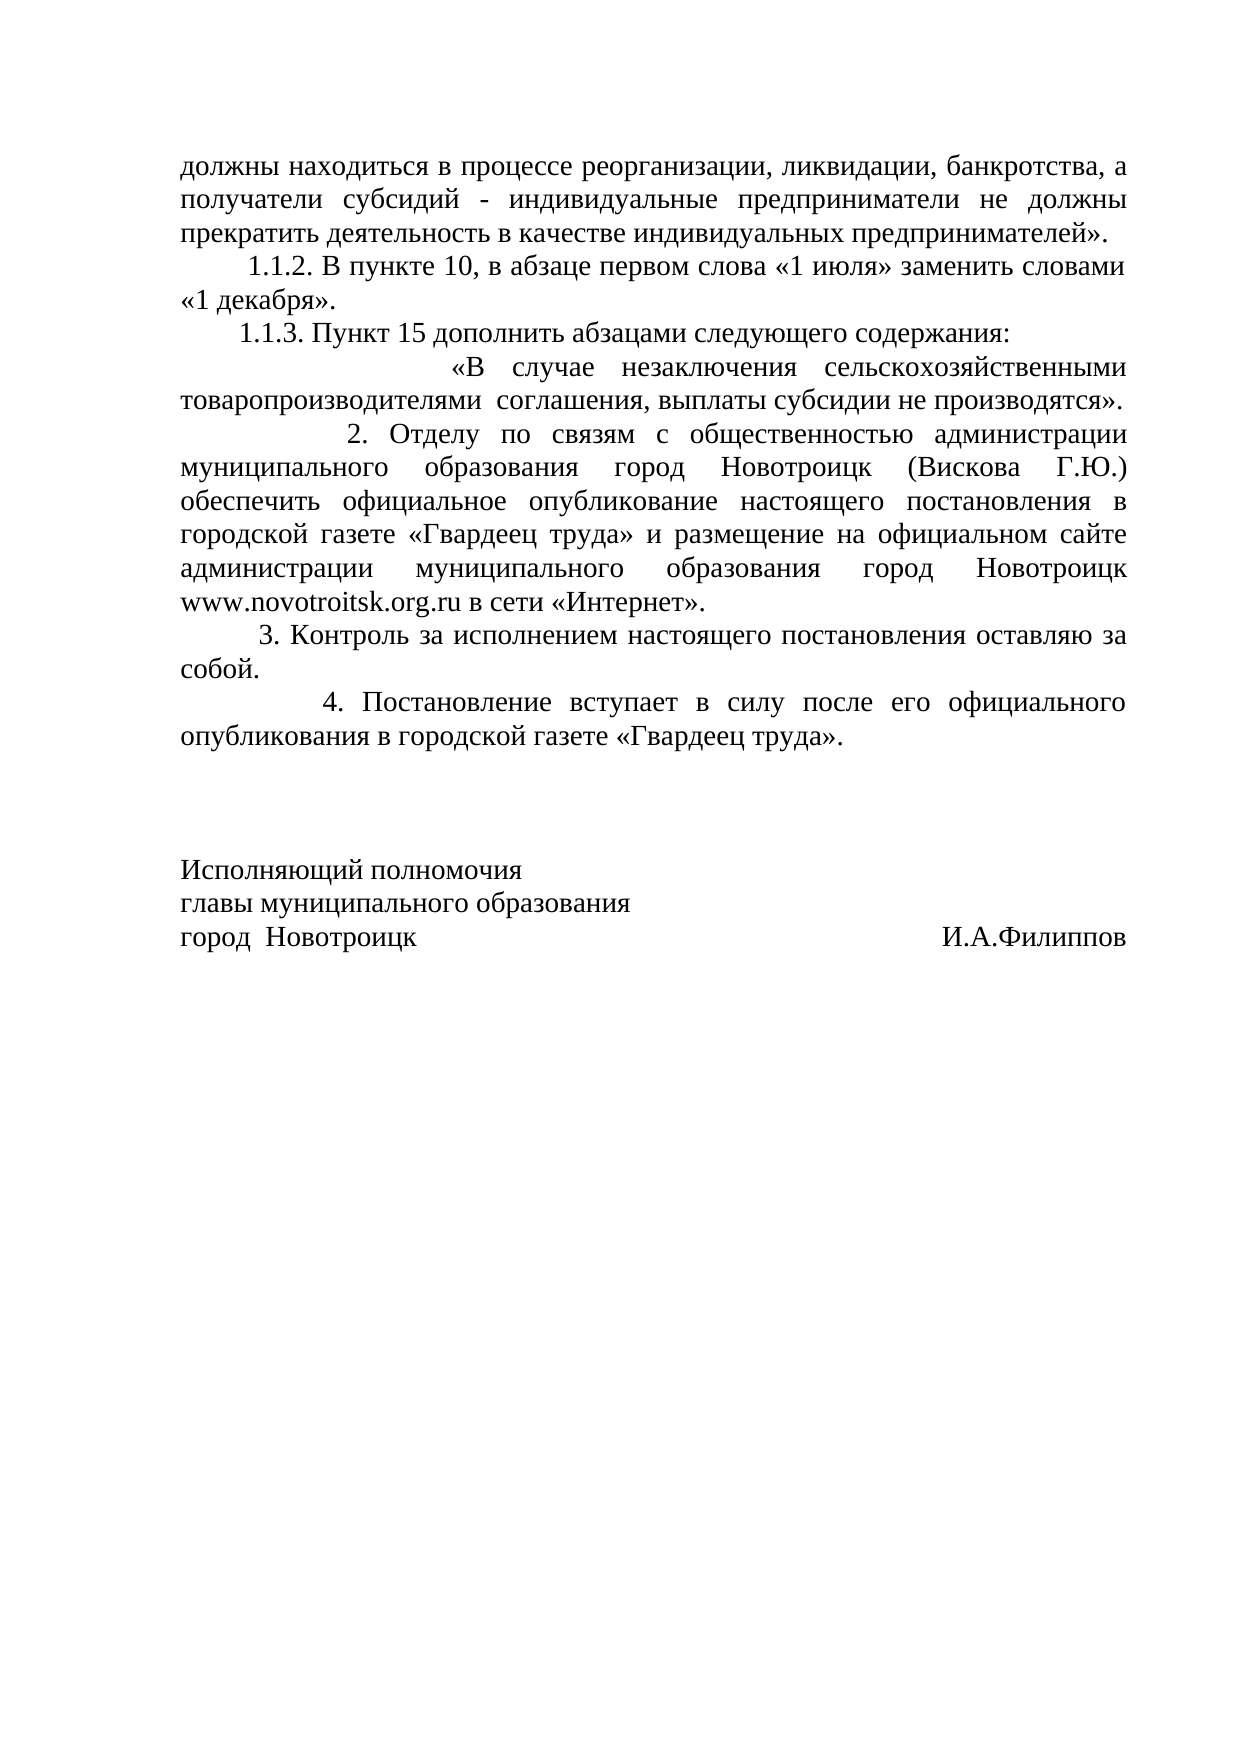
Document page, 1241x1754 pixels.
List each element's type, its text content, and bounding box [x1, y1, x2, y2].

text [180, 148, 1128, 248]
text «В случае незаключения сельскохозяйственными товаропроизводителями соглашения, выплаты субсидии не производятся». [180, 349, 1128, 416]
text 2. Отделу по связям с общественностью администрации муниципального образования город Новотроицк (Вискова Г.Ю.) обеспечить официальное опубликование настоящего постановления в городской газете «Гвардеец труда» и размещение на официальном сайте администрации муниципального образования город Новотроицк www.novotroitsk.org.ru в сети «Интернет». [180, 416, 1128, 617]
text 4. Постановление вступает в силу после его официального опубликования в городской газете «Гвардеец труда». [180, 684, 1128, 751]
text главы муниципального образования [180, 886, 1098, 919]
text 1.1.2. В пункте 10, в абзаце первом слова «1 июля» заменить словами «1 декабря». [180, 248, 1128, 315]
text 1.1.3. Пункт 15 дополнить абзацами следующего содержания: [180, 315, 1128, 349]
text 3. Контроль за исполнением настоящего постановления оставляю за собой. [180, 617, 1128, 684]
text Исполняющий полномочия [180, 852, 1098, 886]
text город Новотроицк И.А.Филиппов [180, 919, 1128, 953]
